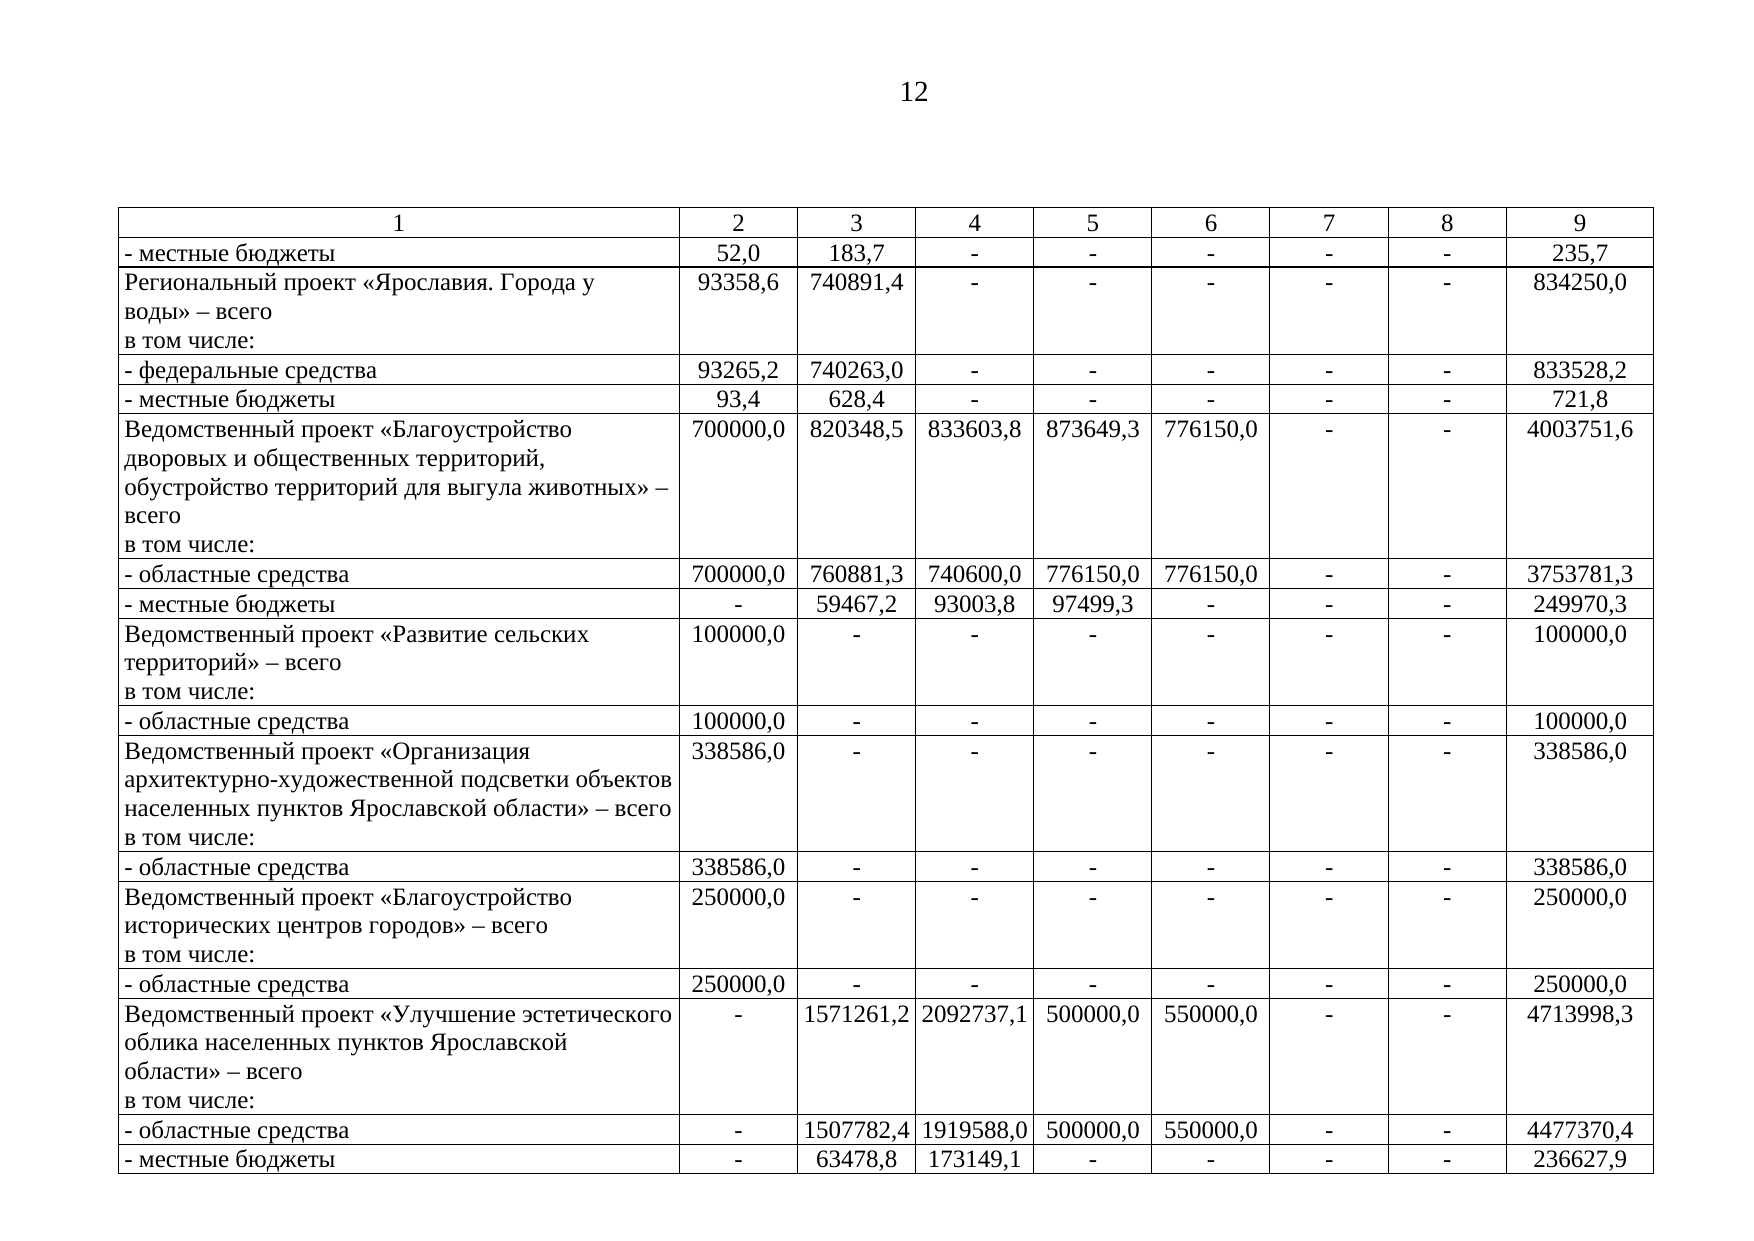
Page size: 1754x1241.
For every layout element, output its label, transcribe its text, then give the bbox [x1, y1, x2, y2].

table_cell 721,8 [1507, 385, 1653, 413]
table_cell - [1270, 1115, 1388, 1143]
table_cell - [1270, 414, 1388, 558]
table_cell - [1270, 1145, 1388, 1173]
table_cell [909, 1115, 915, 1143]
table_cell - [1389, 414, 1506, 558]
table_header 1 [119, 208, 679, 237]
table_cell - [1270, 969, 1388, 998]
table_cell - [1389, 1145, 1506, 1173]
table_header 9 [1507, 208, 1653, 237]
table_cell Ведомственный проект «Благоустройство исторических центров городов» – всего в том числе: [119, 882, 679, 968]
table_cell - [680, 589, 797, 618]
table_cell - [1270, 589, 1388, 618]
table_cell - [1389, 969, 1506, 998]
table_cell - [1389, 559, 1506, 588]
table_cell 820348,5 [798, 414, 915, 558]
table_cell 100000,0 [680, 706, 797, 735]
table_cell - [1389, 238, 1506, 266]
table_cell - [1270, 268, 1388, 354]
table_cell 3753781,3 [1507, 559, 1653, 588]
table_cell - федеральные средства [119, 355, 679, 383]
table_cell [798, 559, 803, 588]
table_cell 338586,0 [680, 736, 797, 851]
table_cell 338586,0 [1507, 852, 1653, 881]
table_cell - [916, 268, 1033, 354]
table_cell - областные средства [119, 706, 679, 735]
table_cell - [1270, 882, 1388, 968]
table_cell Ведомственный проект «Благоустройство дворовых и общественных территорий, обустройство территорий для выгула животных» – всего в том числе: [119, 414, 679, 558]
table_header 2 [680, 208, 797, 237]
table_cell 93,4 [680, 385, 797, 413]
table_cell - [1270, 619, 1388, 705]
table_cell Ведомственный проект «Организация архитектурно-художественной подсветки объектов населенных пунктов Ярославской области» – всего в том числе: [119, 736, 679, 851]
table_cell - местные бюджеты [119, 385, 679, 413]
table_cell 100000,0 [1507, 706, 1653, 735]
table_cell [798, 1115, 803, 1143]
table_cell 4003751,6 [1507, 414, 1653, 558]
table_cell 338586,0 [1507, 736, 1653, 851]
table_cell 93358,6 [680, 268, 797, 354]
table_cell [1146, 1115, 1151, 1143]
table_cell - [1270, 385, 1388, 413]
table_cell 776150,0 [1152, 414, 1269, 558]
table_cell - [916, 619, 1033, 705]
table_cell 4713998,3 [1507, 999, 1653, 1114]
table_cell 236627,9 [1507, 1145, 1653, 1173]
table_cell - [1270, 736, 1388, 851]
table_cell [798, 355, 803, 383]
table_cell - местные бюджеты [119, 589, 679, 618]
table_cell 249970,3 [1507, 589, 1653, 618]
table_cell - [1034, 736, 1151, 851]
table_cell 1571261,2 [798, 999, 915, 1114]
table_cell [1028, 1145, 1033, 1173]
table_cell - [1389, 385, 1506, 413]
table_cell 550000,0 [1152, 999, 1269, 1114]
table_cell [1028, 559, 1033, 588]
table_cell - [1389, 736, 1506, 851]
table_cell - местные бюджеты [119, 1145, 679, 1173]
table_cell - [1270, 706, 1388, 735]
table_cell Региональный проект «Ярославия. Города у воды» ‒ всего в том числе: [119, 268, 679, 354]
table_cell - областные средства [119, 1115, 679, 1143]
table_cell - [1389, 268, 1506, 354]
table_cell 250000,0 [1507, 882, 1653, 968]
table_cell - областные средства [119, 559, 679, 588]
table_cell - [1152, 619, 1269, 705]
table_cell - [798, 736, 915, 851]
table_cell - [1389, 1115, 1506, 1143]
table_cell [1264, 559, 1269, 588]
table_cell 250000,0 [680, 969, 797, 998]
table_cell - [680, 999, 797, 1114]
table_cell 338586,0 [680, 852, 797, 881]
table_cell 834250,0 [1507, 268, 1653, 354]
table_cell Ведомственный проект «Улучшение эстетического облика населенных пунктов Ярославской области» – всего в том числе: [119, 999, 679, 1114]
table_cell - [1152, 736, 1269, 851]
table_cell Ведомственный проект «Развитие сельских территорий» – всего в том числе: [119, 619, 679, 705]
table_cell - [1270, 355, 1388, 383]
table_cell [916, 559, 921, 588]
table_cell 52,0 [680, 238, 797, 266]
table_cell 2092737,1 [916, 999, 1033, 1114]
table_cell - [1270, 852, 1388, 881]
table_cell - [1389, 852, 1506, 881]
table_cell - [1389, 706, 1506, 735]
table_cell 250000,0 [680, 882, 797, 968]
table_cell - [1034, 268, 1151, 354]
table_cell 740891,4 [798, 268, 915, 354]
table_cell - [1034, 619, 1151, 705]
table_cell - [1389, 882, 1506, 968]
table_cell 93265,2 [680, 355, 797, 383]
table_cell - [1152, 882, 1269, 968]
table_cell 873649,3 [1034, 414, 1151, 558]
table_cell - [916, 736, 1033, 851]
table_cell - [1270, 238, 1388, 266]
table_cell - [916, 882, 1033, 968]
table_cell - [1389, 999, 1506, 1114]
table_cell - [1152, 268, 1269, 354]
table_cell 700000,0 [680, 559, 797, 588]
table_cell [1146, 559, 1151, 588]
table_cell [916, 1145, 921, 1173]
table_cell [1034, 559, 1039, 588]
table_cell 235,7 [1507, 238, 1653, 266]
table_header 7 [1270, 208, 1388, 237]
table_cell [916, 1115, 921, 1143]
table_cell - областные средства [119, 852, 679, 881]
table_cell - местные бюджеты [119, 238, 679, 266]
table_cell 500000,0 [1034, 999, 1151, 1114]
table_cell 250000,0 [1507, 969, 1653, 998]
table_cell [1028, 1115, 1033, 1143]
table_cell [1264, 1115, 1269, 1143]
table_cell 100000,0 [680, 619, 797, 705]
table_cell - [680, 1145, 797, 1173]
table_cell - [1034, 882, 1151, 968]
table_cell - [1270, 559, 1388, 588]
table_cell 700000,0 [680, 414, 797, 558]
table_cell - [1270, 999, 1388, 1114]
table_cell - [798, 882, 915, 968]
table_cell 4477370,4 [1507, 1115, 1653, 1143]
table_cell 833603,8 [916, 414, 1033, 558]
table_cell - областные средства [119, 969, 679, 998]
table_cell 100000,0 [1507, 619, 1653, 705]
table_cell - [1389, 355, 1506, 383]
table_cell - [1389, 619, 1506, 705]
table_cell - [1389, 589, 1506, 618]
table_cell - [798, 619, 915, 705]
table_cell 833528,2 [1507, 355, 1653, 383]
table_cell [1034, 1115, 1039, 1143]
table_cell - [680, 1115, 797, 1143]
